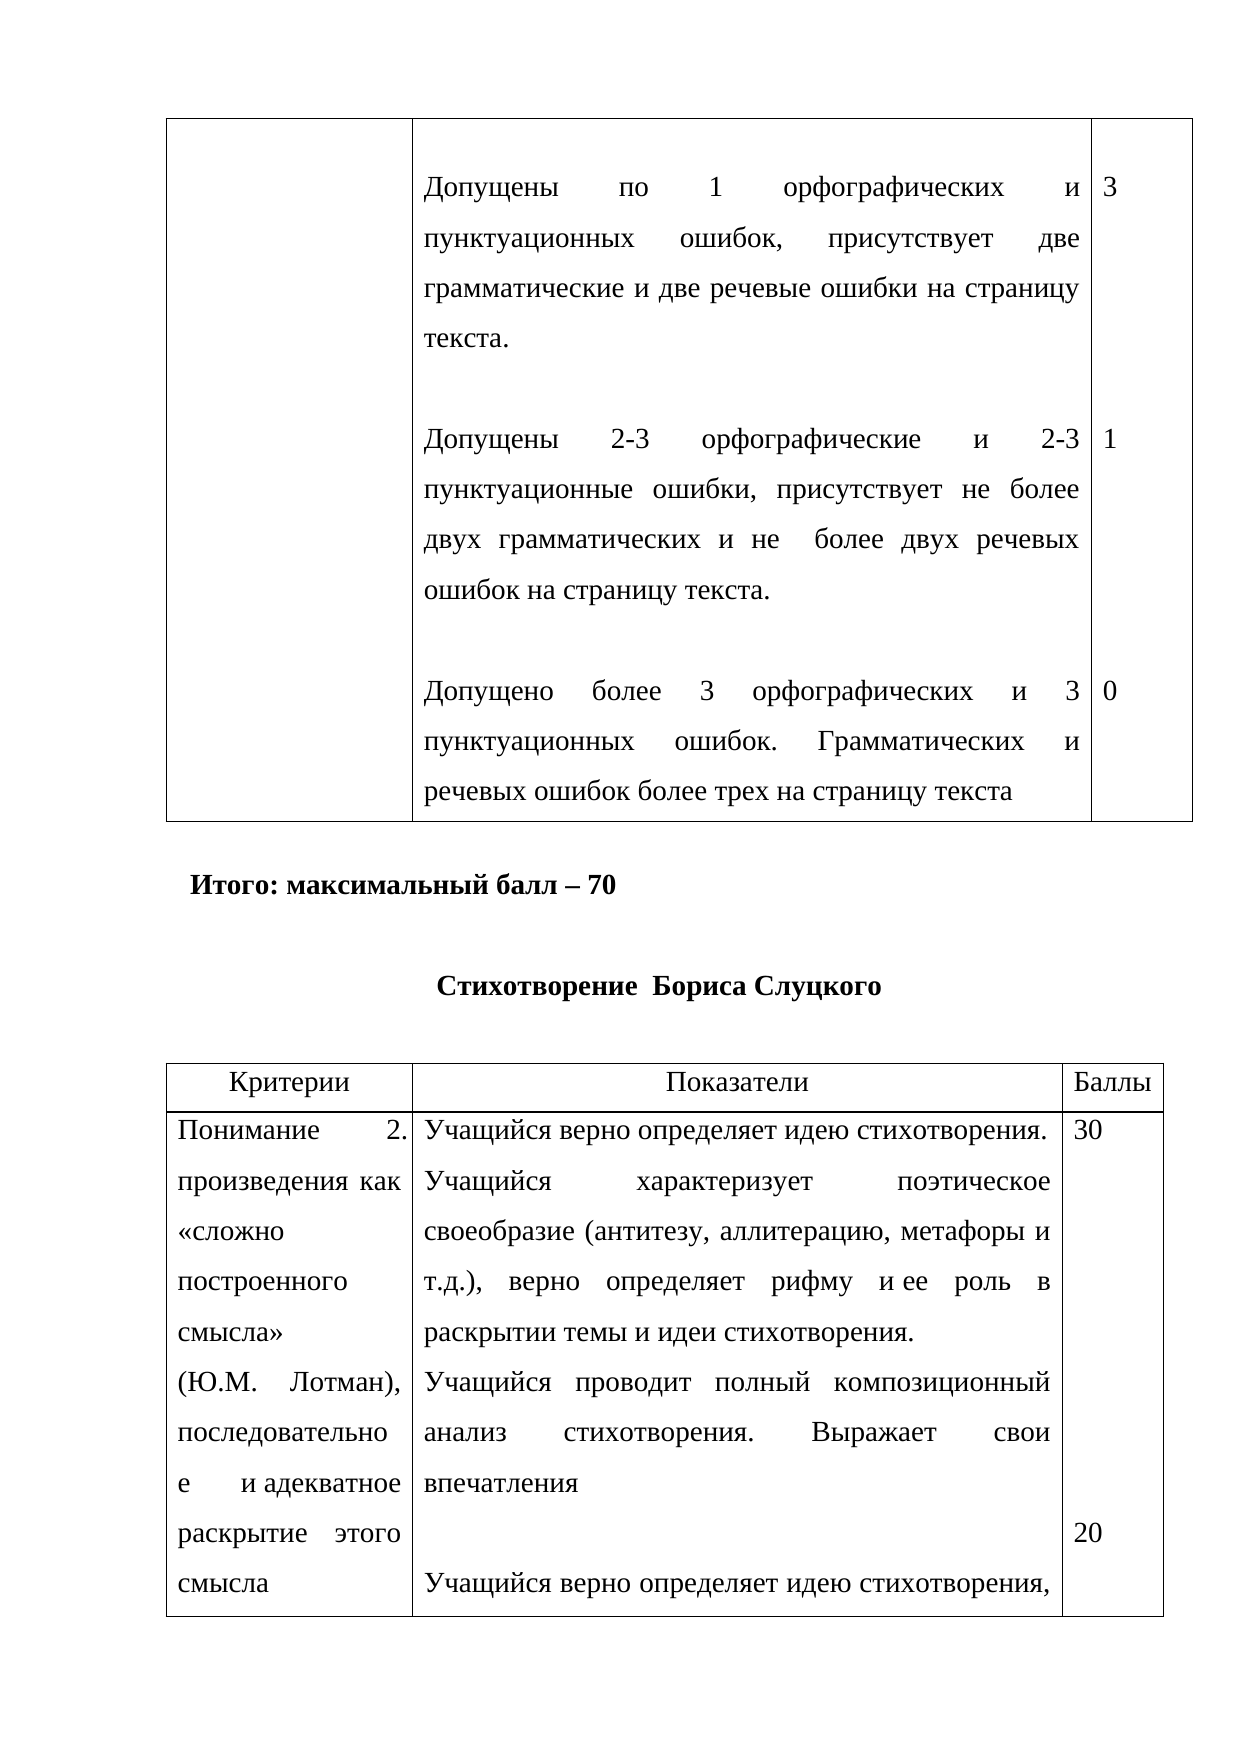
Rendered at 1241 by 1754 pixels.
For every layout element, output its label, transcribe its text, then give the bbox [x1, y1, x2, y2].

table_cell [413, 1113, 1062, 1616]
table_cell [167, 119, 412, 821]
table_cell 5 3 1 0 [1092, 119, 1192, 821]
table_header Критерии [167, 1064, 412, 1111]
text Стихотворение Бориса Слуцкого [177, 968, 1141, 1002]
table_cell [167, 1113, 412, 1616]
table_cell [413, 119, 1091, 821]
table_header Баллы [1063, 1064, 1163, 1111]
subtitle Итого: максимальный балл – 70 [190, 867, 1010, 901]
table_cell 30 20 10 5 0 [1063, 1113, 1163, 1616]
table_header Показатели [413, 1064, 1062, 1111]
